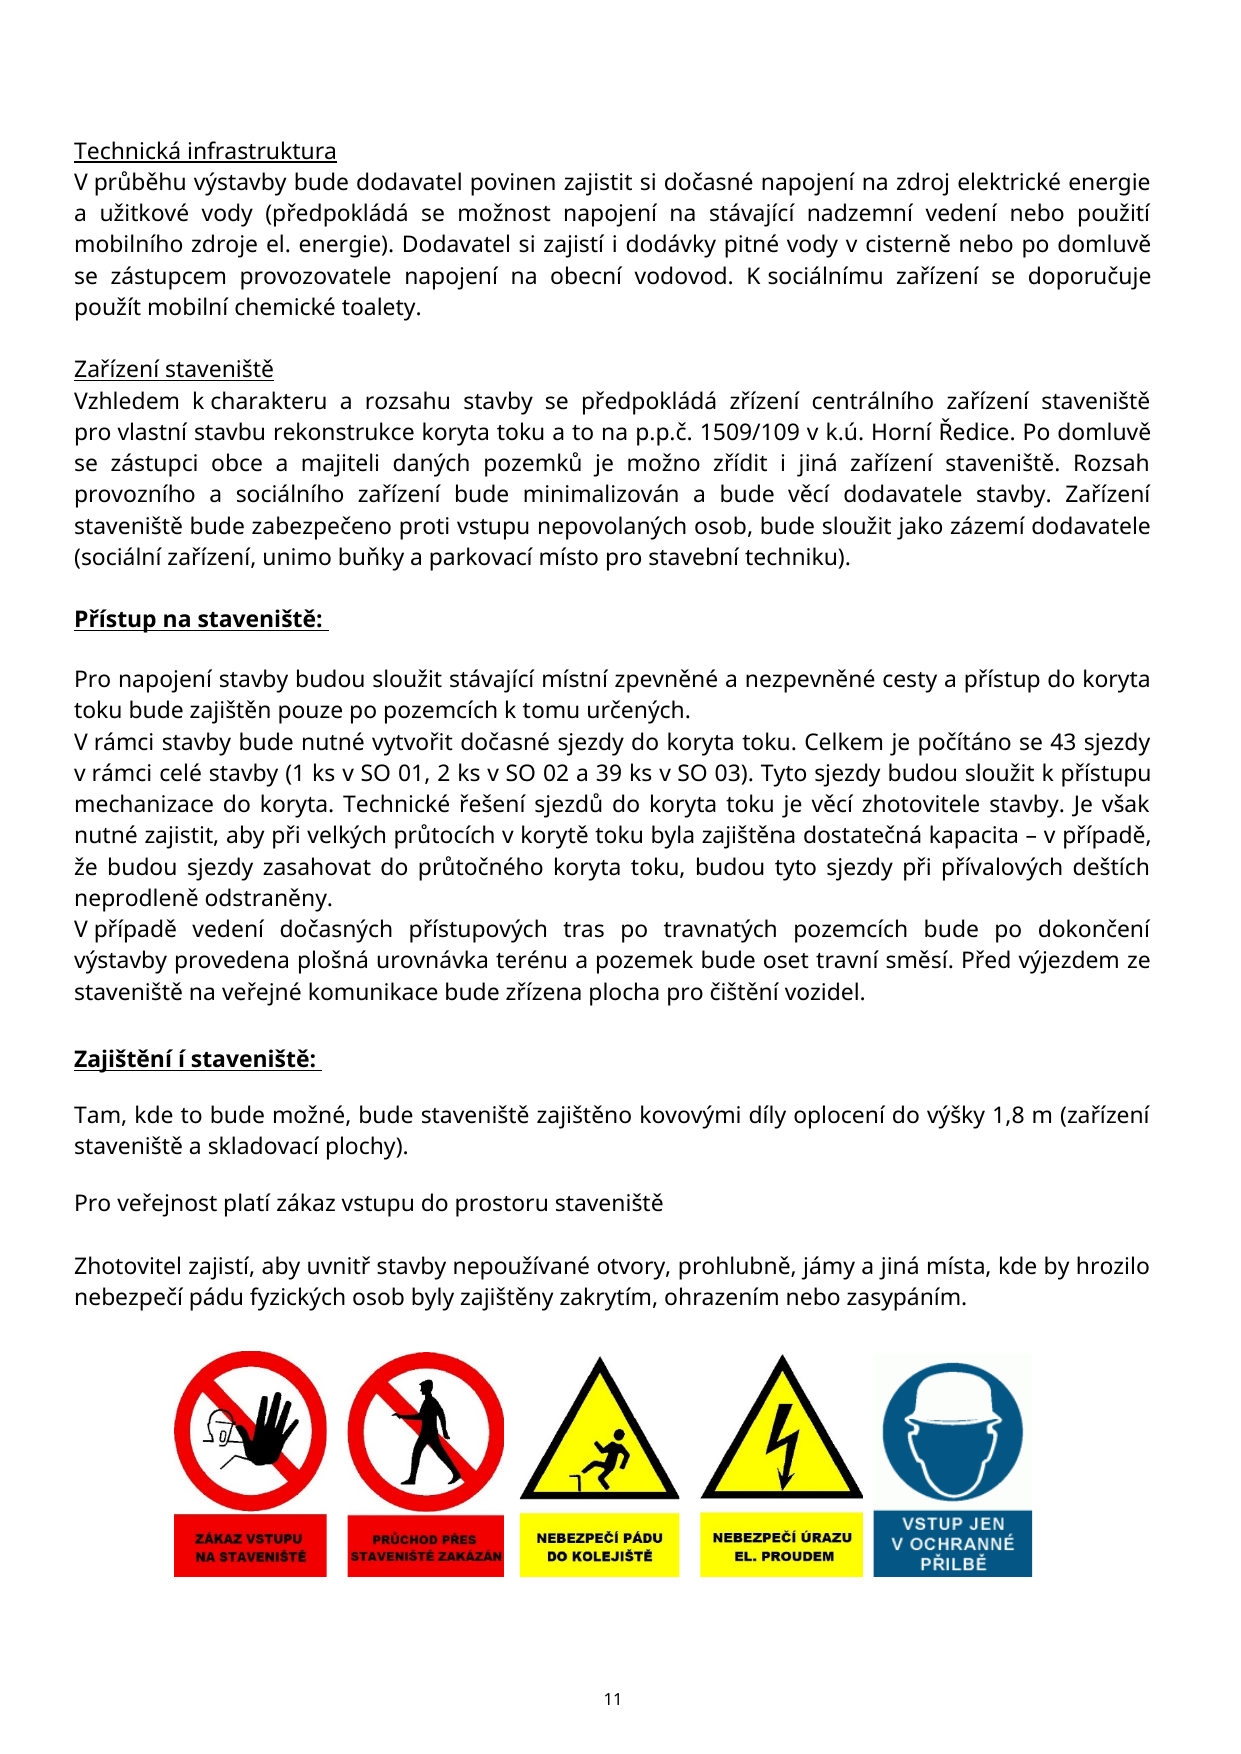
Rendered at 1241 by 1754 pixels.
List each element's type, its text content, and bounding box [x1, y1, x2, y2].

text Vzhledem k charakteru a rozsahu stavby se předpokládá zřízení centrálního zařízení staveniště pro vlastní stavbu rekonstrukce koryta toku a to na p.p.č. 1509/109 v k.ú. Horní Ředice. Po domluvě se zástupci obce a majiteli daných pozemků je možno zřídit i jiná zařízení staveniště. Rozsah provozního a sociálního zařízení bude minimalizován a bude věcí dodavatele stavby. Zařízení staveniště bude zabezpečeno proti vstupu nepovolaných osob, bude sloužit jako zázemí dodavatele (sociální zařízení, unimo buňky a parkovací místo pro stavební techniku). [74, 385, 1152, 572]
text V rámci stavby bude nutné vytvořit dočasné sjezdy do koryta toku. Celkem je počítáno se 43 sjezdy v rámci celé stavby (1 ks v SO 01, 2 ks v SO 02 a 39 ks v SO 03). Tyto sjezdy budou sloužit k přístupu mechanizace do koryta. Technické řešení sjezdů do koryta toku je věcí zhotovitele stavby. Je však nutné zajistit, aby při velkých průtocích v korytě toku byla zajištěna dostatečná kapacita – v případě, že budou sjezdy zasahovat do průtočného koryta toku, budou tyto sjezdy při přívalových deštích neprodleně odstraněny. [74, 726, 1152, 913]
text Zařízení staveniště [74, 353, 1152, 385]
text Tam, kde to bude možné, bude staveniště zajištěno kovovými díly oplocení do výšky 1,8 m (zařízení staveniště a skladovací plochy). [74, 1098, 1152, 1161]
picture [347, 1352, 504, 1577]
text V případě vedení dočasných přístupových tras po travnatých pozemcích bude po dokončení výstavby provedena plošná urovnávka terénu a pozemek bude oset travní směsí. Před výjezdem ze staveniště na veřejné komunikace bude zřízena plocha pro čištění vozidel. [74, 913, 1152, 1007]
text Pro napojení stavby budou sloužit stávající místní zpevněné a nezpevněné cesty a přístup do koryta toku bude zajištěn pouze po pozemcích k tomu určených. [74, 663, 1152, 726]
text Pro veřejnost platí zákaz vstupu do prostoru staveniště [74, 1187, 1152, 1219]
picture [519, 1346, 680, 1577]
text Přístup na staveniště: [74, 603, 1152, 635]
text V průběhu výstavby bude dodavatel povinen zajistit si dočasné napojení na zdroj elektrické energie a užitkové vody (předpokládá se možnost napojení na stávající nadzemní vedení nebo použití mobilního zdroje el. energie). Dodavatel si zajistí i dodávky pitné vody v cisterně nebo po domluvě se zástupcem provozovatele napojení na obecní vodovod. K sociálnímu zařízení se doporučuje použít mobilní chemické toalety. [74, 166, 1152, 322]
picture [700, 1343, 863, 1577]
text Zhotovitel zajistí, aby uvnitř stavby nepoužívané otvory, prohlubně, jámy a jiná místa, kde by hrozilo nebezpečí pádu fyzických osob byly zajištěny zakrytím, ohrazením nebo zasypáním. [74, 1250, 1152, 1312]
text Technická infrastruktura [74, 135, 1152, 166]
picture [873, 1353, 1033, 1577]
picture [174, 1351, 327, 1577]
text Zajištění í staveniště: [74, 1043, 1152, 1074]
